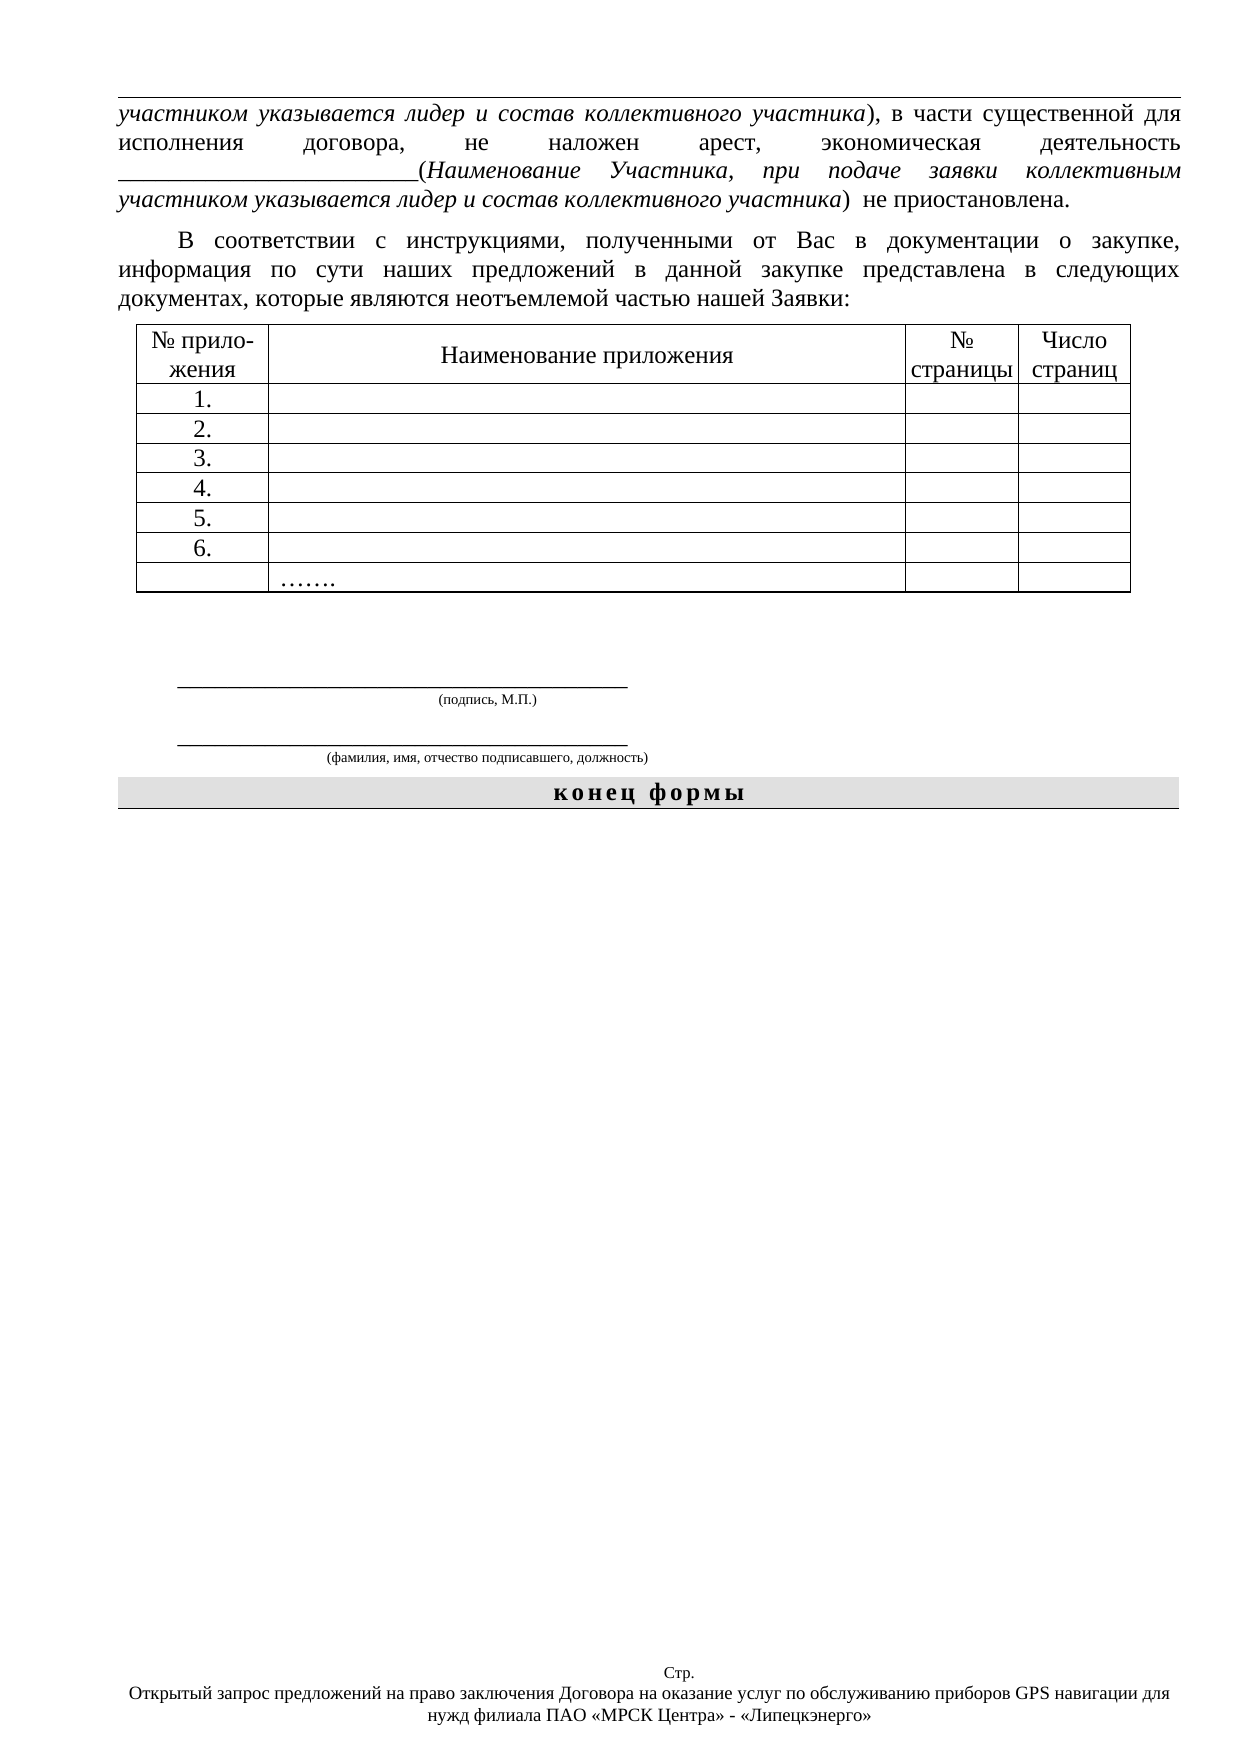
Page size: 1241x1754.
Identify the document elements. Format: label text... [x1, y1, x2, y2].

table_cell 1. [137, 384, 268, 413]
table_cell 3. [137, 444, 268, 472]
text В соответствии с инструкциями, полученными от Вас в документации о закупке, информация по сути наших предложений в данной закупке представлена в следующих документах, которые являются неотъемлемой частью нашей Заявки: [118, 226, 1181, 312]
table_cell [906, 473, 1018, 502]
table_cell [906, 503, 1018, 532]
table_cell [269, 414, 905, 442]
table_cell [269, 384, 905, 413]
table_cell [906, 414, 1018, 442]
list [118, 98, 1181, 213]
text конец формы [118, 777, 1179, 808]
table_cell 5. [137, 503, 268, 532]
table_cell [1019, 414, 1130, 442]
table_cell [906, 384, 1018, 413]
table_header № страницы [906, 325, 1018, 383]
table_cell [137, 563, 268, 591]
table_cell 6. [137, 533, 268, 562]
table_cell 2. [137, 414, 268, 442]
table_cell [1019, 563, 1130, 591]
text (фамилия, имя, отчество подписавшего, должность) [118, 749, 797, 777]
table_cell [269, 503, 905, 532]
table_cell [906, 444, 1018, 472]
text (подпись, М.П.) [118, 691, 797, 720]
table_cell [269, 533, 905, 562]
table_cell [1019, 444, 1130, 472]
table_header Наименование приложения [269, 325, 905, 383]
text ____________________________________ [118, 662, 1181, 691]
table_cell 4. [137, 473, 268, 502]
table_cell [1019, 384, 1130, 413]
table_cell [1019, 533, 1130, 562]
table_cell ……. [269, 563, 905, 591]
table_cell [1019, 503, 1130, 532]
text ____________________________________ [118, 720, 1181, 749]
table_cell [906, 563, 1018, 591]
table_cell [269, 444, 905, 472]
table_header Число страниц [1019, 325, 1130, 383]
table_cell [1019, 473, 1130, 502]
table_cell [906, 533, 1018, 562]
table_header № прило-жения [137, 325, 268, 383]
table_cell [269, 473, 905, 502]
